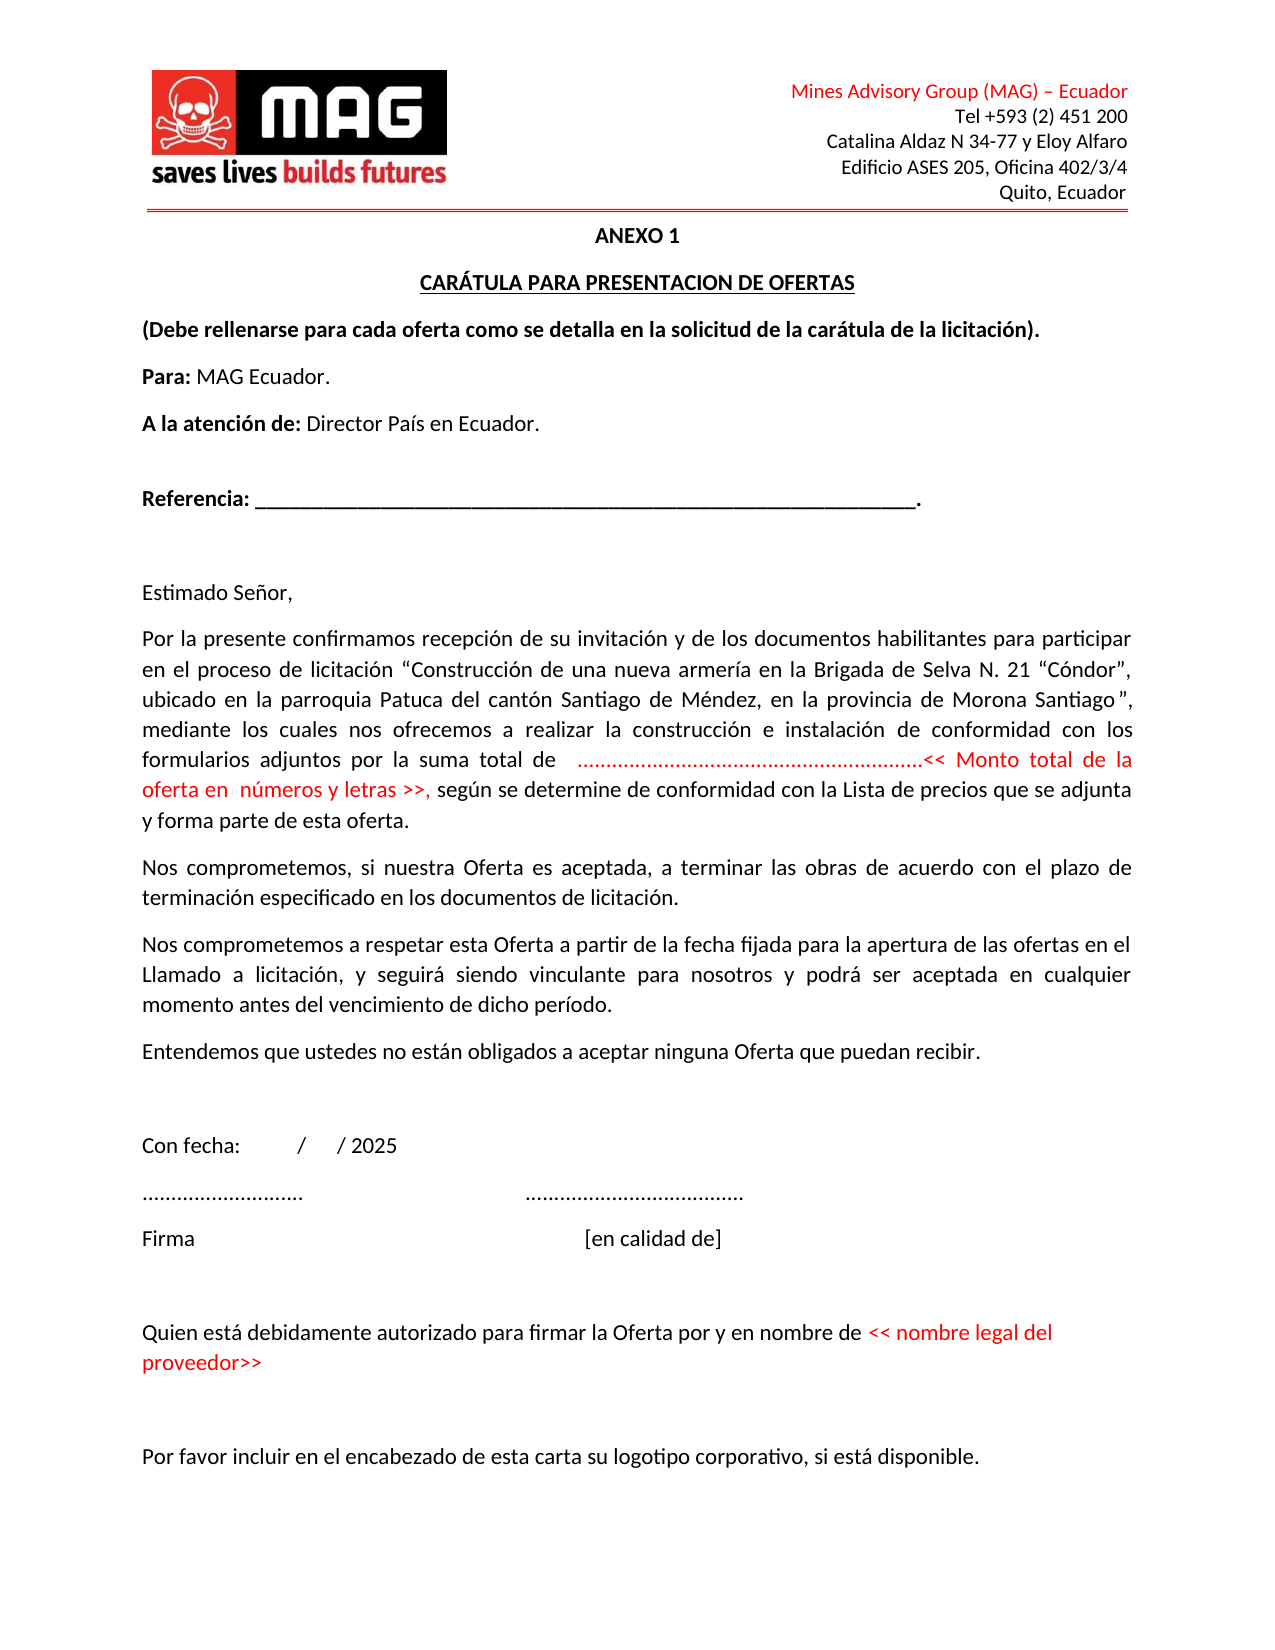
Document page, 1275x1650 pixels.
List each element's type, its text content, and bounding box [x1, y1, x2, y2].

text ............................ ...................................... [142, 1178, 1133, 1206]
text Para: MAG Ecuador. [142, 362, 1133, 390]
text Por la presente confirmamos recepción de su invitación y de los documentos habilitantes para participar en el proceso de licitación “Construcción de una nueva armería en la Brigada de Selva N. 21 “Cóndor”, ubicado en la parroquia Patuca del cantón Santiago de Méndez, en la provincia de Morona Santiago”, mediante los cuales nos ofrecemos a realizar la construcción e instalación de conformidad con los formularios adjuntos por la suma total de ............................................................<< Monto total de la oferta en números y letras >>, según se determine de conformidad con la Lista de precios que se adjunta y forma parte de esta oferta. [142, 624, 1133, 834]
text Firma [en calidad de] [142, 1224, 1133, 1253]
text Estimado Señor, [142, 578, 1133, 606]
text A la atención de: Director País en Ecuador. [142, 409, 1133, 437]
text ANEXO 1 [142, 222, 1133, 249]
text Entendemos que ustedes no están obligados a aceptar ninguna Oferta que puedan recibir. [142, 1037, 1133, 1065]
text Por favor incluir en el encabezado de esta carta su logotipo corporativo, si está disponible. [142, 1442, 1133, 1470]
text Nos comprometemos a respetar esta Oferta a partir de la fecha fijada para la apertura de las ofertas en el Llamado a licitación, y seguirá siendo vinculante para nosotros y podrá ser aceptada en cualquier momento antes del vencimiento de dicho período. [142, 930, 1133, 1018]
text (Debe rellenarse para cada oferta como se detalla en la solicitud de la carátula de la licitación). [142, 315, 1133, 343]
picture [151, 70, 447, 186]
text Referencia: __________________________________________________________. [142, 484, 1133, 512]
text CARÁTULA PARA PRESENTACION DE OFERTAS [142, 268, 1133, 296]
text Nos comprometemos, si nuestra Oferta es aceptada, a terminar las obras de acuerdo con el plazo de terminación especificado en los documentos de licitación. [142, 853, 1133, 911]
text Con fecha: / / 2025 [142, 1131, 1133, 1159]
text Quien está debidamente autorizado para firmar la Oferta por y en nombre de << nombre legal del proveedor>> [142, 1318, 1133, 1377]
